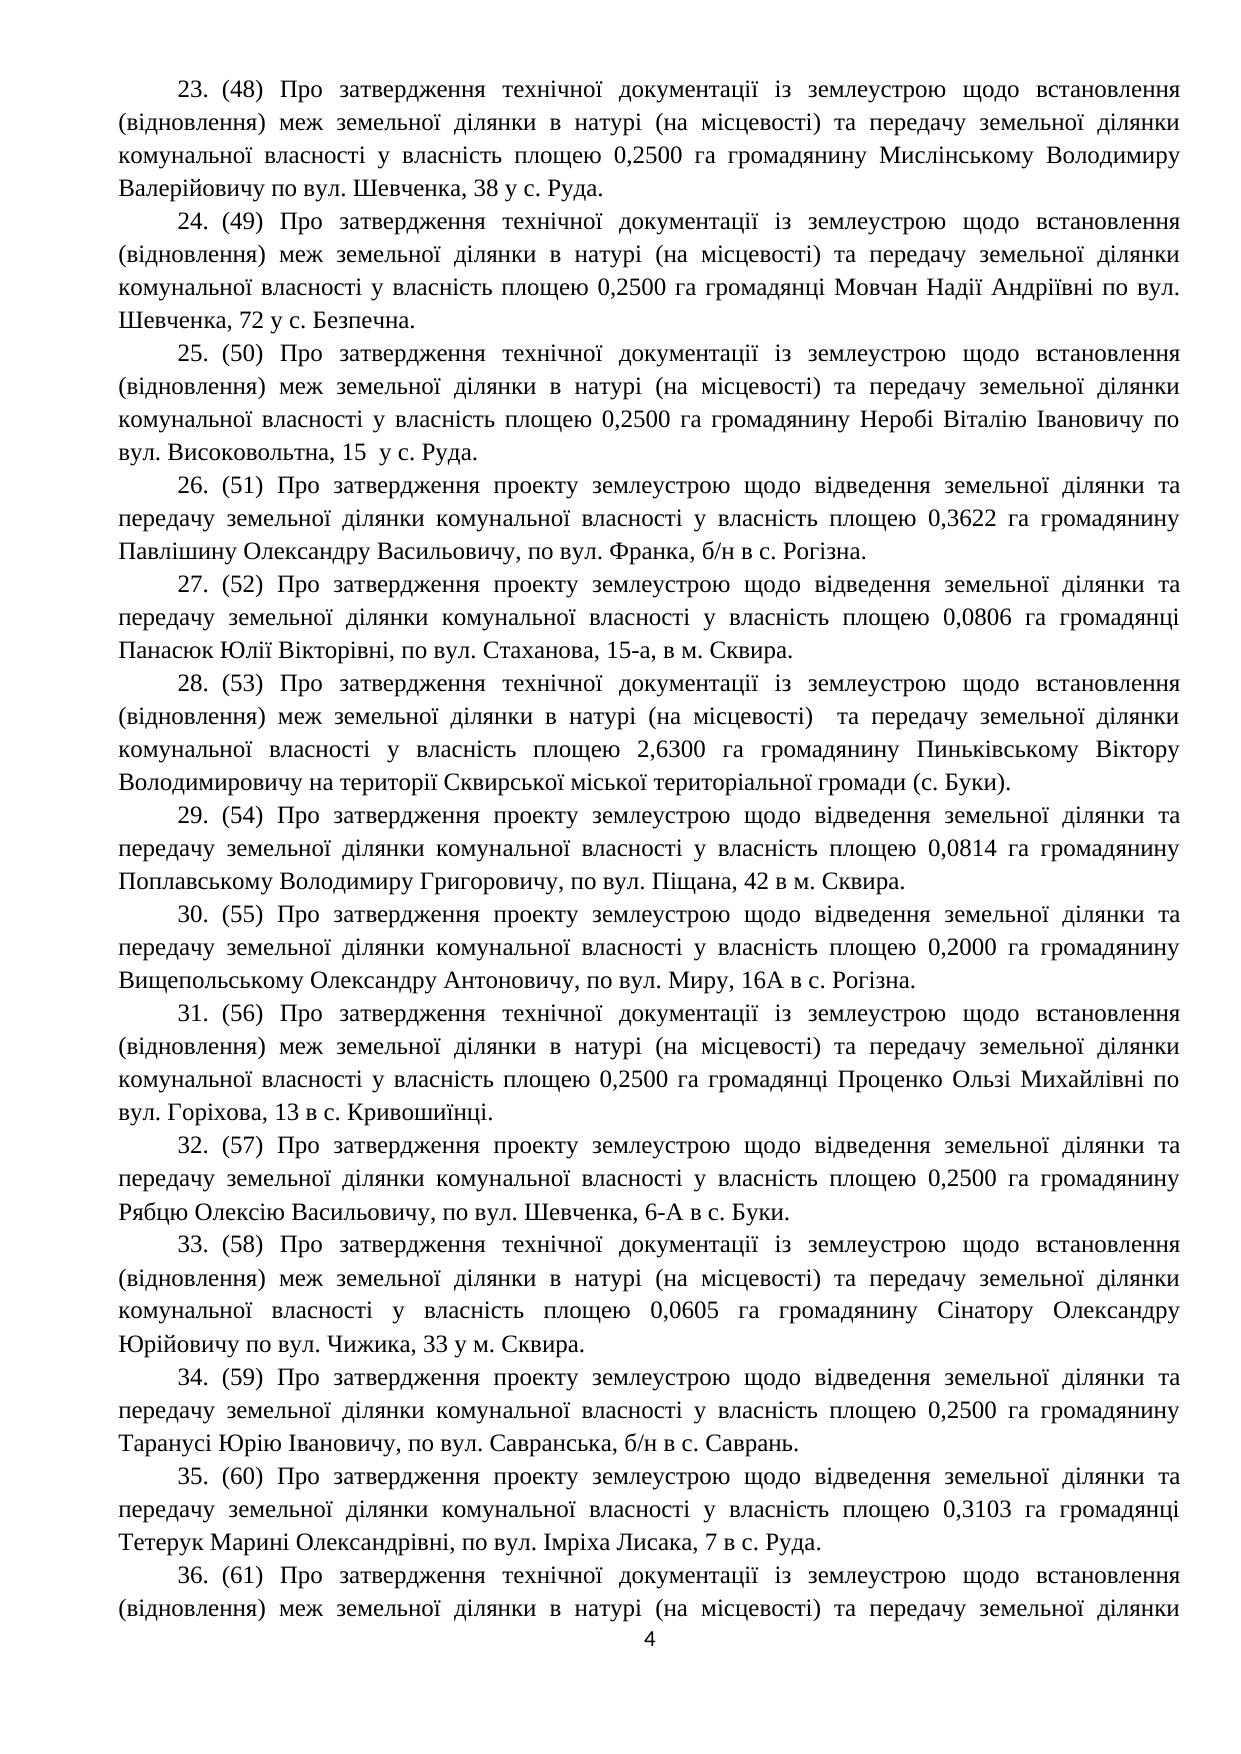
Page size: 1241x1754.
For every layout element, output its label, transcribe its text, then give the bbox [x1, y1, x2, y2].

list (52) Про затвердження проекту землеустрою щодо відведення земельної ділянки та передачу земельної ділянки комунальної власності у власність площею 0,0806 га громадянці Панасюк Юлії Вікторівні, по вул. Стаханова, 15-а, в м. Сквира. [118, 569, 1181, 664]
list (57) Про затвердження проекту землеустрою щодо відведення земельної ділянки та передачу земельної ділянки комунальної власності у власність площею 0,2500 га громадянину Рябцю Олексію Васильовичу, по вул. Шевченка, 6-А в с. Буки. [118, 1131, 1181, 1225]
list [118, 1560, 1181, 1622]
list (55) Про затвердження проекту землеустрою щодо відведення земельної ділянки та передачу земельної ділянки комунальної власності у власність площею 0,2000 га громадянину Вищепольському Олександру Антоновичу, по вул. Миру, 16А в с. Рогізна. [118, 899, 1181, 994]
list (48) Про затвердження технічної документації із землеустрою щодо встановлення (відновлення) меж земельної ділянки в натурі (на місцевості) та передачу земельної ділянки комунальної власності у власність площею 0,2500 га громадянину Мислінському Володимиру Валерійовичу по вул. Шевченка, 38 у с. Руда. [118, 74, 1181, 202]
list (49) Про затвердження технічної документації із землеустрою щодо встановлення (відновлення) меж земельної ділянки в натурі (на місцевості) та передачу земельної ділянки комунальної власності у власність площею 0,2500 га громадянці Мовчан Надії Андріївні по вул. Шевченка, 72 у с. Безпечна. [118, 206, 1181, 334]
list (58) Про затвердження технічної документації із землеустрою щодо встановлення (відновлення) меж земельної ділянки в натурі (на місцевості) та передачу земельної ділянки комунальної власності у власність площею 0,0605 га громадянину Сінатору Олександру Юрійовичу по вул. Чижика, 33 у м. Сквира. [118, 1229, 1181, 1357]
list (60) Про затвердження проекту землеустрою щодо відведення земельної ділянки та передачу земельної ділянки комунальної власності у власність площею 0,3103 га громадянці Тетерук Марині Олександрівні, по вул. Імріха Лисака, 7 в с. Руда. [118, 1461, 1181, 1556]
list (56) Про затвердження технічної документації із землеустрою щодо встановлення (відновлення) меж земельної ділянки в натурі (на місцевості) та передачу земельної ділянки комунальної власності у власність площею 0,2500 га громадянці Проценко Ользі Михайлівні по вул. Горіхова, 13 в с. Кривошиїнці. [118, 998, 1181, 1126]
list (51) Про затвердження проекту землеустрою щодо відведення земельної ділянки та передачу земельної ділянки комунальної власності у власність площею 0,3622 га громадянину Павлішину Олександру Васильовичу, по вул. Франка, б/н в с. Рогізна. [118, 470, 1181, 565]
list (59) Про затвердження проекту землеустрою щодо відведення земельної ділянки та передачу земельної ділянки комунальної власності у власність площею 0,2500 га громадянину Таранусі Юрію Івановичу, по вул. Савранська, б/н в с. Саврань. [118, 1362, 1181, 1456]
list (54) Про затвердження проекту землеустрою щодо відведення земельної ділянки та передачу земельної ділянки комунальної власності у власність площею 0,0814 га громадянину Поплавському Володимиру Григоровичу, по вул. Піщана, 42 в м. Сквира. [118, 800, 1181, 895]
list (50) Про затвердження технічної документації із землеустрою щодо встановлення (відновлення) меж земельної ділянки в натурі (на місцевості) та передачу земельної ділянки комунальної власності у власність площею 0,2500 га громадянину Неробі Віталію Івановичу по вул. Високовольтна, 15 у с. Руда. [118, 338, 1181, 466]
list (53) Про затвердження технічної документації із землеустрою щодо встановлення (відновлення) меж земельної ділянки в натурі (на місцевості) та передачу земельної ділянки комунальної власності у власність площею 2,6300 га громадянину Пиньківському Віктору Володимировичу на території Сквирської міської територіальної громади (с. Буки). [118, 668, 1181, 796]
